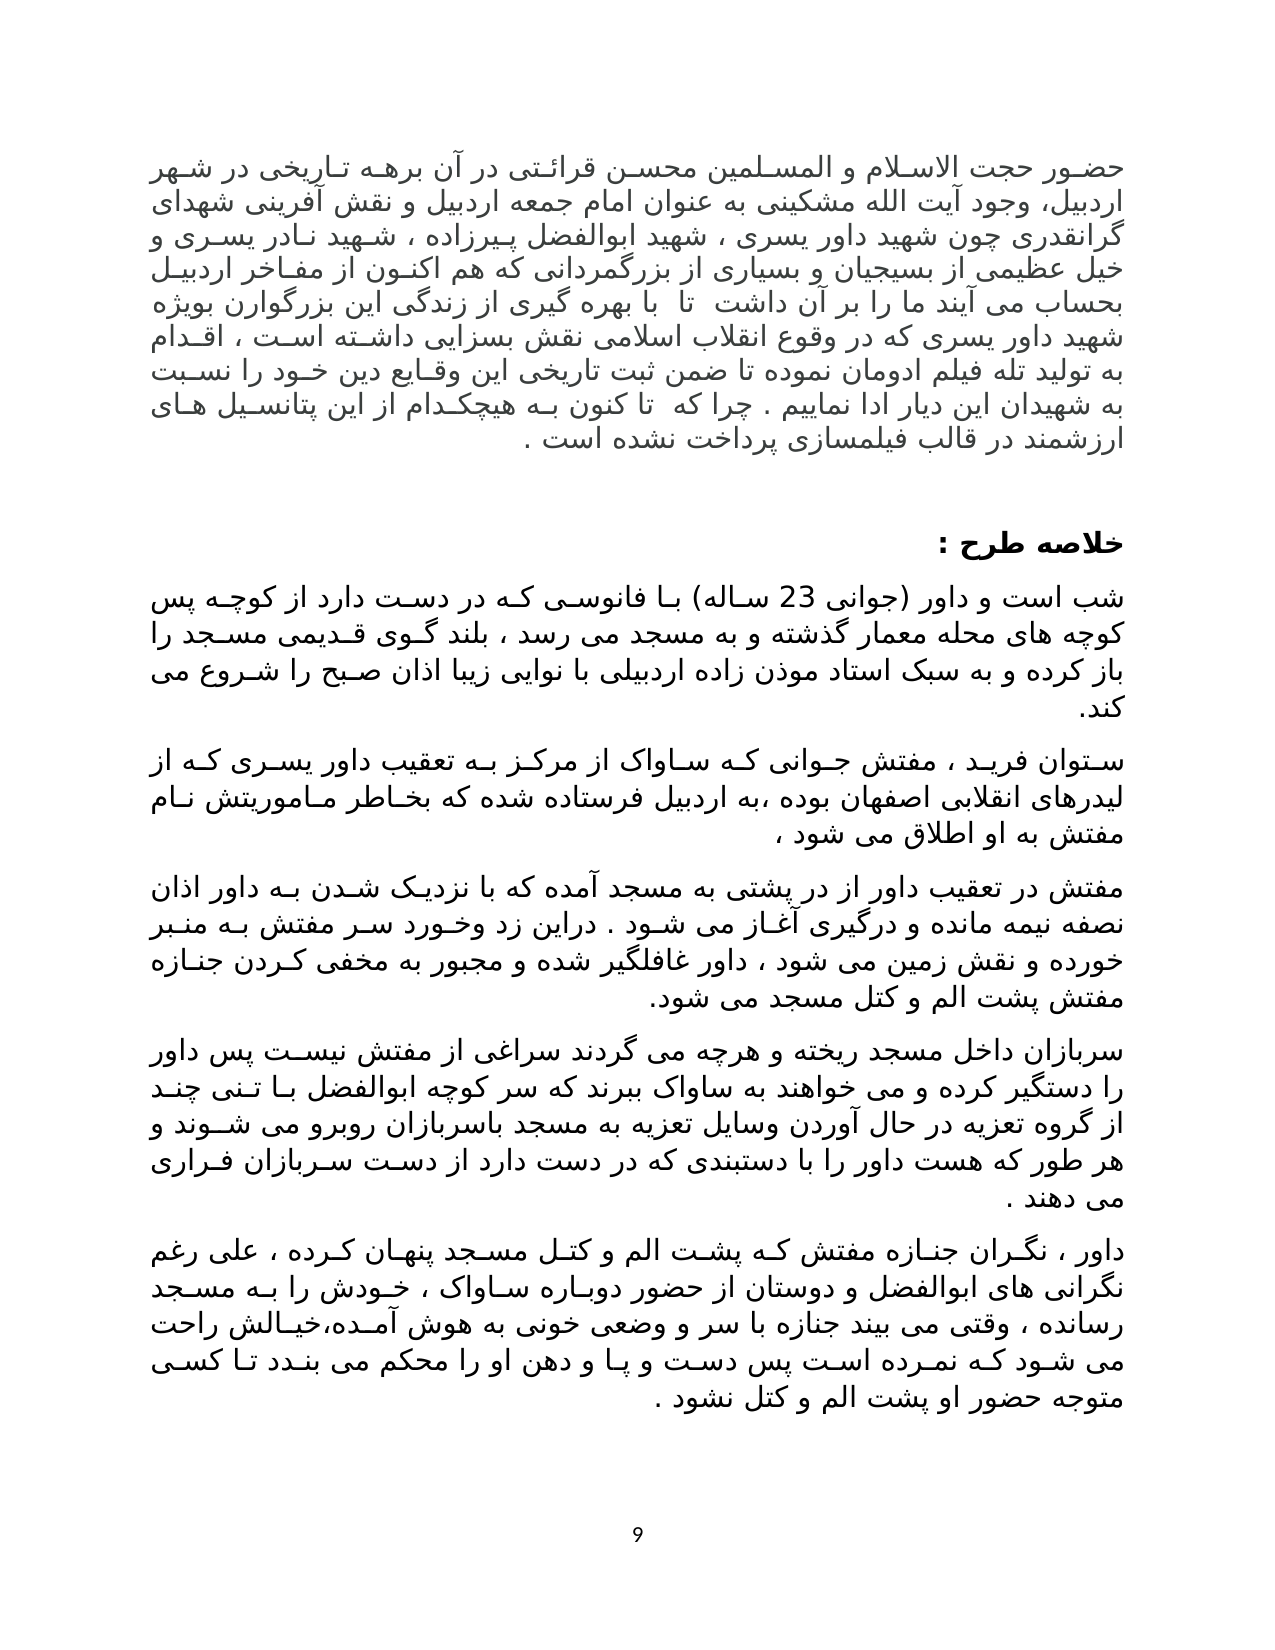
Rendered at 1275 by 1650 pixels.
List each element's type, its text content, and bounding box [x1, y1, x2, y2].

text ستوان فرید ، مفتش جوانی که ساواک از مرکز به تعقیب داور یسری که از لیدرهای انقلابی اصفهان بوده ،به اردبیل فرستاده شده که بخاطر ماموریتش نام مفتش به او اطلاق می شود ، [150, 743, 1125, 851]
text خلاصه طرح : [150, 527, 1125, 561]
text مفتش در تعقیب داور از در پشتی به مسجد آمده که با نزدیک شدن به داور اذان نصفه نیمه مانده و درگیری آغاز می شود . دراین زد وخورد سر مفتش به منبر خورده و نقش زمین می شود ، داور غافلگیر شده و مجبور به مخفی کردن جنازه مفتش پشت الم و کتل مسجد می شود. [150, 870, 1125, 1014]
text داور ، نگران جنازه مفتش که پشت الم و کتل مسجد پنهان کرده ، علی رغم نگرانی های ابوالفضل و دوستان از حضور دوباره ساواک ، خودش را به مسجد رسانده ، وقتی می بیند جنازه با سر و وضعی خونی به هوش آمده،خیالش راحت می شود که نمرده است پس دست و پا و دهن او را محکم می بندد تا کسی متوجه حضور او پشت الم و کتل نشود . [150, 1233, 1125, 1414]
text حضور حجت الاسلام و المسلمین محسن قرائتی در آن برهه تاریخی در شهر اردبیل، وجود آیت الله مشکینی به عنوان امام جمعه اردبیل و نقش آفرینی شهدای گرانقدری چون شهید داور یسری ، شهید ابوالفضل پیرزاده ، شهید نادر یسری و خیل عظیمی از بسیجیان و بسیاری از بزرگمردانی که هم اکنون از مفاخر اردبیل بحساب می آیند ما را بر آن داشت تا با بهره گیری از زندگی این بزرگوارن بویژه شهید داور یسری که در وقوع انقلاب اسلامی نقش بسزایی داشته است ، اقدام به تولید تله فیلم ادومان نموده تا ضمن ثبت تاریخی این وقایع دین خود را نسبت به شهیدان این دیار ادا نماییم . چرا که تا کنون به هیچکدام از این پتانسیل های ارزشمند در قالب فیلمسازی پرداخت نشده است . [150, 150, 1125, 456]
text شب است و داور (جوانی 23 ساله) با فانوسی که در دست دارد از کوچه پس کوچه های محله معمار گذشته و به مسجد می رسد ، بلند گوی قدیمی مسجد را باز کرده و به سبک استاد موذن زاده اردبیلی با نوایی زیبا اذان صبح را شروع می کند. [150, 580, 1125, 724]
text سربازان داخل مسجد ریخته و هرچه می گردند سراغی از مفتش نیست پس داور را دستگیر کرده و می خواهند به ساواک ببرند که سر کوچه ابوالفضل با تنی چند از گروه تعزیه در حال آوردن وسایل تعزیه به مسجد باسربازان روبرو می شوند و هر طور که هست داور را با دستبندی که در دست دارد از دست سربازان فراری می دهند . [150, 1033, 1125, 1214]
